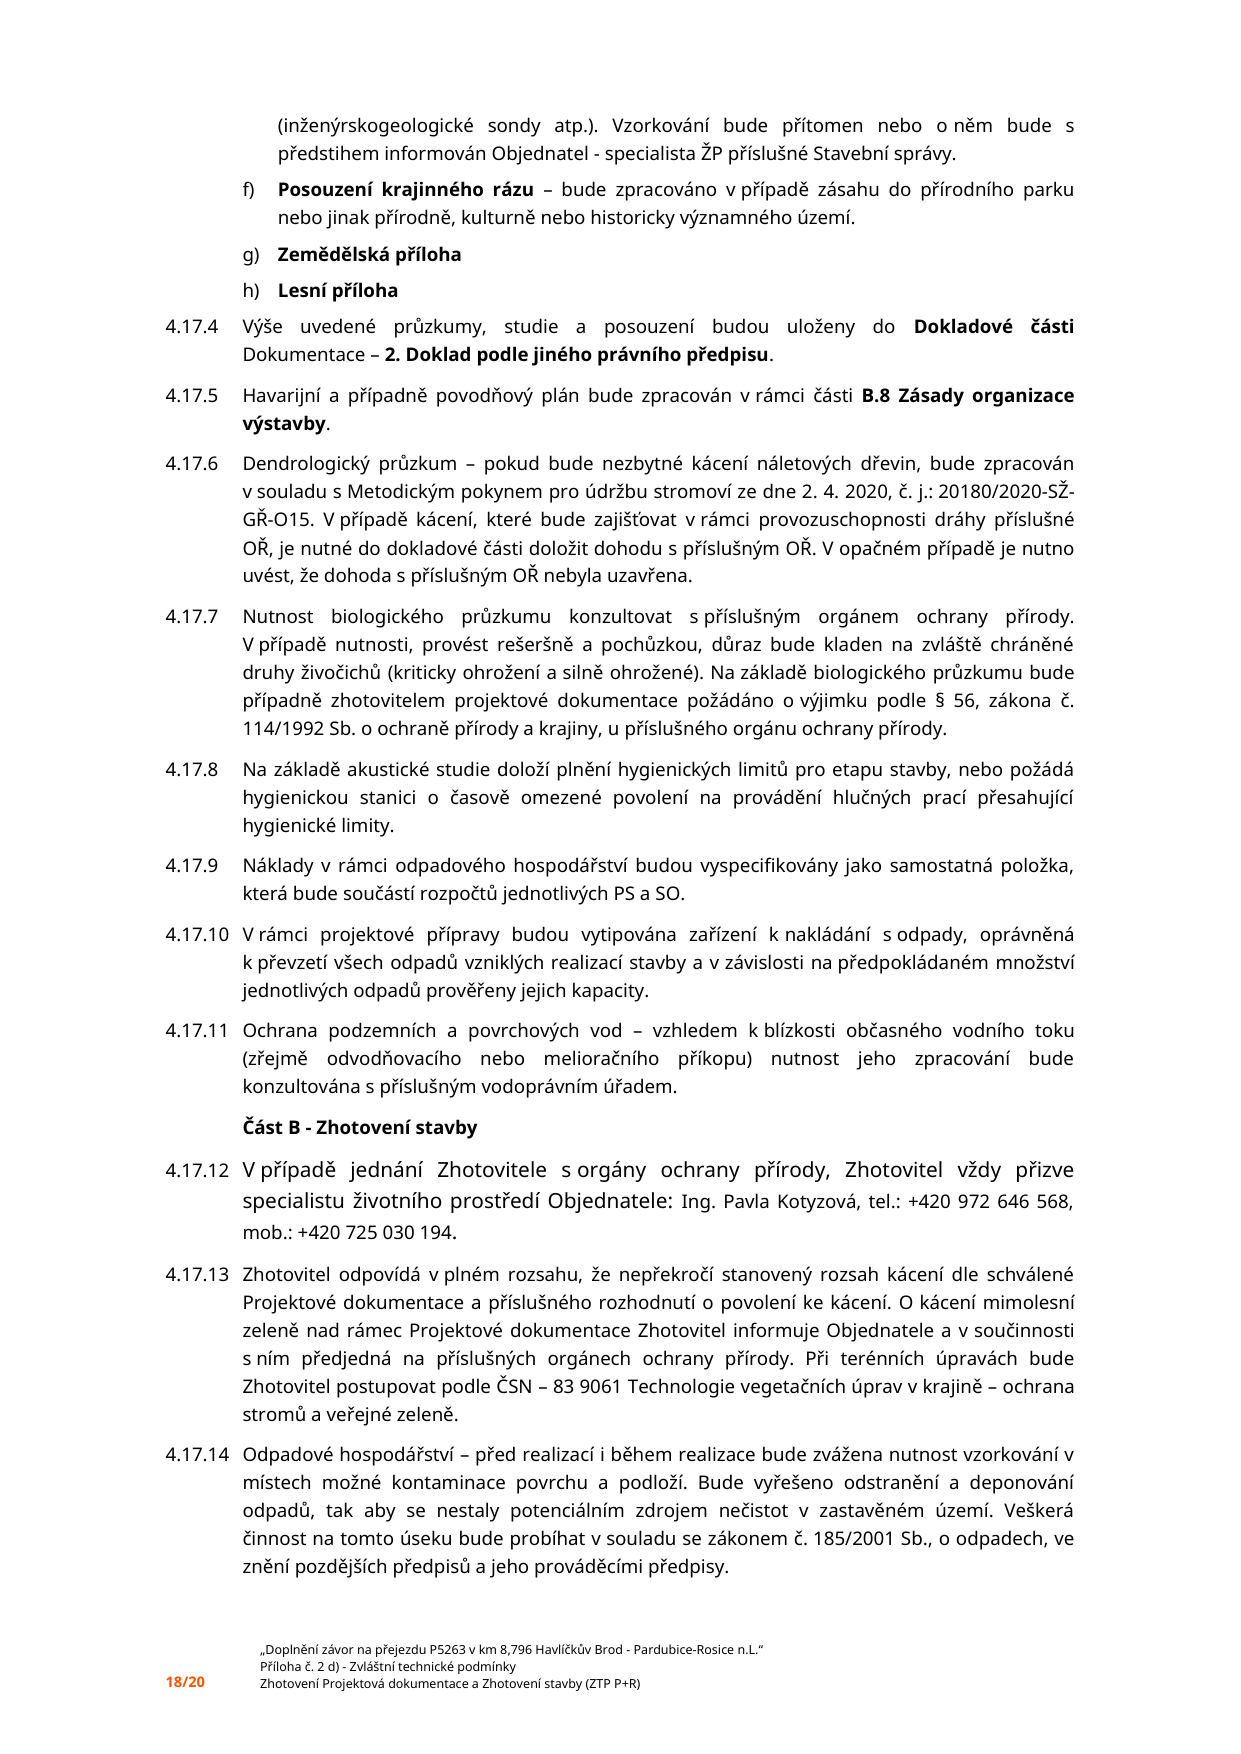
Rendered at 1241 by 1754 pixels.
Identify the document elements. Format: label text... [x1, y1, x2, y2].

list V případě jednání Zhotovitele s orgány ochrany přírody, Zhotovitel vždy přizve specialistu životního prostředí Objednatele: Ing. Pavla Kotyzová, tel.: +420 972 646 568, mob.: +420 725 030 194. [165, 1155, 1075, 1246]
text Část B - Zhotovení stavby [242, 1114, 1075, 1140]
list Zemědělská příloha [242, 241, 1075, 266]
list Odpadové hospodářství – před realizací i během realizace bude zvážena nutnost vzorkování v místech možné kontaminace povrchu a podloží. Bude vyřešeno odstranění a deponování odpadů, tak aby se nestaly potenciálním zdrojem nečistot v zastavěném území. Veškerá činnost na tomto úseku bude probíhat v souladu se zákonem č. 185/2001 Sb., o odpadech, ve znění pozdějších předpisů a jeho prováděcími předpisy. [165, 1442, 1075, 1579]
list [242, 112, 1075, 166]
list Výše uvedené průzkumy, studie a posouzení budou uloženy do Dokladové části Dokumentace – 2. Doklad podle jiného právního předpisu. [165, 314, 1075, 367]
list Lesní příloha [242, 277, 1075, 303]
list Posouzení krajinného rázu – bude zpracováno v případě zásahu do přírodního parku nebo jinak přírodně, kulturně nebo historicky významného území. [242, 177, 1075, 230]
list V rámci projektové přípravy budou vytipována zařízení k nakládání s odpady, oprávněná k převzetí všech odpadů vzniklých realizací stavby a v závislosti na předpokládaném množství jednotlivých odpadů prověřeny jejich kapacity. [165, 921, 1075, 1003]
list Na základě akustické studie doloží plnění hygienických limitů pro etapu stavby, nebo požádá hygienickou stanici o časově omezené povolení na provádění hlučných prací přesahující hygienické limity. [165, 756, 1075, 837]
text Dendrologický průzkum – pokud bude nezbytné kácení náletových dřevin, bude zpracován v souladu s Metodickým pokynem pro údržbu stromoví ze dne 2. 4. 2020, č. j.: 20180/2020-SŽ-GŘ-O15. V případě kácení, které bude zajišťovat v rámci provozuschopnosti dráhy příslušné OŘ, je nutné do dokladové části doložit dohodu s příslušným OŘ. V opačném případě je nutno uvést, že dohoda s příslušným OŘ nebyla uzavřena. [165, 451, 1075, 588]
list Zhotovitel odpovídá v plném rozsahu, že nepřekročí stanovený rozsah kácení dle schválené Projektové dokumentace a příslušného rozhodnutí o povolení ke kácení. O kácení mimolesní zeleně nad rámec Projektové dokumentace Zhotovitel informuje Objednatele a v součinnosti s ním předjedná na příslušných orgánech ochrany přírody. Při terénních úpravách bude Zhotovitel postupovat podle ČSN – 83 9061 Technologie vegetačních úprav v krajině – ochrana stromů a veřejné zeleně. [165, 1261, 1075, 1427]
list Náklady v rámci odpadového hospodářství budou vyspecifikovány jako samostatná položka, která bude součástí rozpočtů jednotlivých PS a SO. [165, 852, 1075, 906]
list Ochrana podzemních a povrchových vod – vzhledem k blízkosti občasného vodního toku (zřejmě odvodňovacího nebo melioračního příkopu) nutnost jeho zpracování bude konzultována s příslušným vodoprávním úřadem. [165, 1018, 1075, 1099]
list Nutnost biologického průzkumu konzultovat s příslušným orgánem ochrany přírody. V případě nutnosti, provést rešeršně a pochůzkou, důraz bude kladen na zvláště chráněné druhy živočichů (kriticky ohrožení a silně ohrožené). Na základě biologického průzkumu bude případně zhotovitelem projektové dokumentace požádáno o výjimku podle § 56, zákona č. 114/1992 Sb. o ochraně přírody a krajiny, u příslušného orgánu ochrany přírody. [165, 603, 1075, 741]
list Havarijní a případně povodňový plán bude zpracován v rámci části B.8 Zásady organizace výstavby. [165, 382, 1075, 436]
